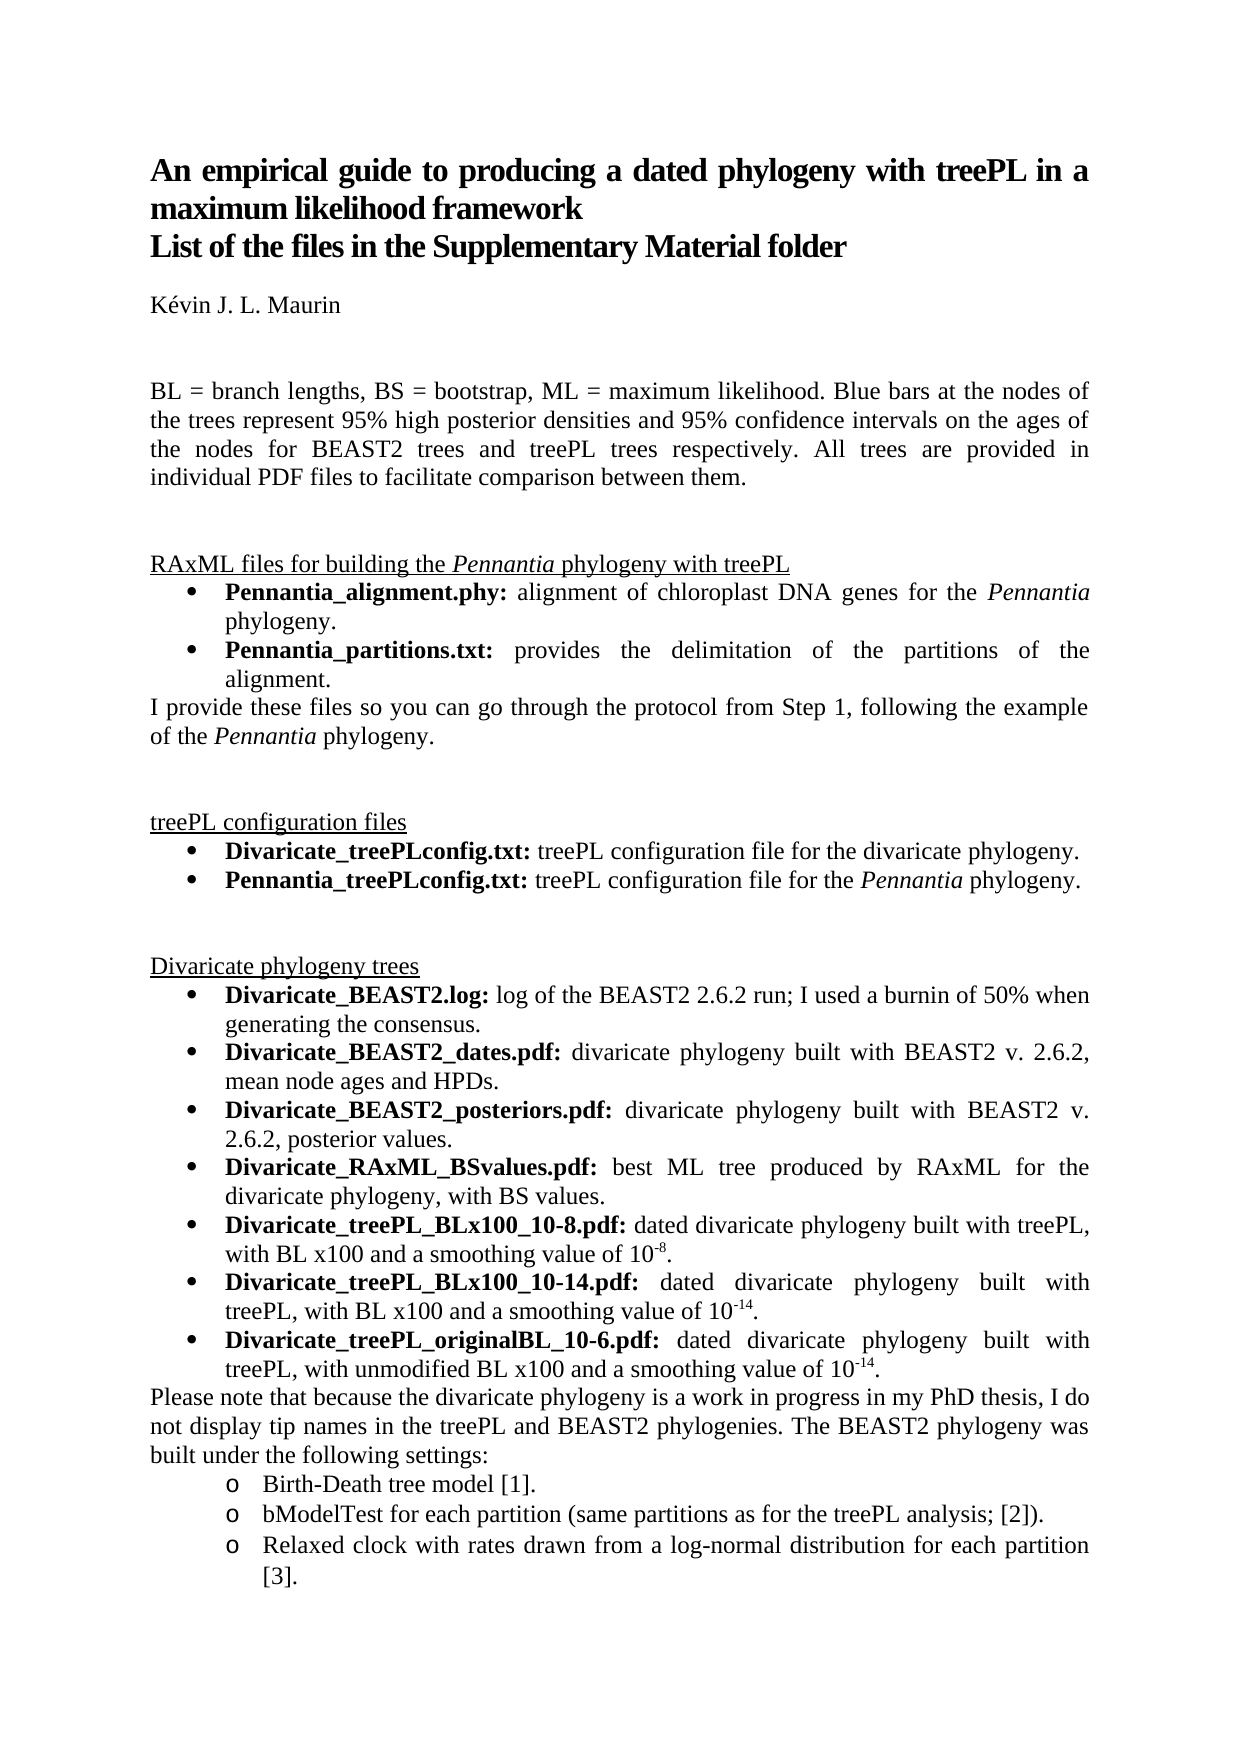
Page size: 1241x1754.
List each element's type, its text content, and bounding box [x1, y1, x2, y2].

list Birth-Death tree model [1]. [225, 1469, 1090, 1499]
text Kévin J. L. Maurin [150, 290, 1090, 319]
list Divaricate_treePL_BLx100_10-14.pdf: dated divaricate phylogeny built with treePL, with BL x100 and a smoothing value of 10-14. [187, 1267, 1090, 1325]
text Please note that because the divaricate phylogeny is a work in progress in my PhD thesis, I do not display tip names in the treePL and BEAST2 phylogenies. The BEAST2 phylogeny was built under the following settings: [150, 1382, 1090, 1469]
list Divaricate_treePL_BLx100_10-8.pdf: dated divaricate phylogeny built with treePL, with BL x100 and a smoothing value of 10-8. [187, 1210, 1090, 1267]
title List of the files in the Supplementary Material folder [150, 227, 1090, 265]
list Divaricate_treePLconfig.txt: treePL configuration file for the divaricate phylogeny. [187, 836, 1090, 865]
text BL = branch lengths, BS = bootstrap, ML = maximum likelihood. Blue bars at the nodes of the trees represent 95% high posterior densities and 95% confidence intervals on the ages of the nodes for BEAST2 trees and treePL trees respectively. All trees are provided in individual PDF files to facilitate comparison between them. [150, 376, 1090, 491]
list Divaricate_RAxML_BSvalues.pdf: best ML tree produced by RAxML for the divaricate phylogeny, with BS values. [187, 1152, 1090, 1210]
list Divaricate_BEAST2_posteriors.pdf: divaricate phylogeny built with BEAST2 v. 2.6.2, posterior values. [187, 1095, 1090, 1152]
list Pennantia_alignment.phy: alignment of chloroplast DNA genes for the Pennantia phylogeny. [187, 577, 1090, 635]
list Pennantia_treePLconfig.txt: treePL configuration file for the Pennantia phylogeny. [187, 865, 1090, 894]
list Divaricate_BEAST2.log: log of the BEAST2 2.6.2 run; I used a burnin of 50% when generating the consensus. [187, 980, 1090, 1037]
list Divaricate_treePL_originalBL_10-6.pdf: dated divaricate phylogeny built with treePL, with unmodified BL x100 and a smoothing value of 10-14. [187, 1325, 1090, 1382]
list Divaricate_BEAST2_dates.pdf: divaricate phylogeny built with BEAST2 v. 2.6.2, mean node ages and HPDs. [187, 1037, 1090, 1095]
text treePL configuration files [150, 807, 1090, 836]
list Relaxed clock with rates drawn from a log-normal distribution for each partition [3]. [225, 1530, 1090, 1590]
text I provide these files so you can go through the protocol from Step 1, following the example of the Pennantia phylogeny. [150, 692, 1090, 750]
text Divaricate phylogeny trees [150, 951, 1090, 980]
list Pennantia_partitions.txt: provides the delimitation of the partitions of the alignment. [187, 635, 1090, 692]
text RAxML files for building the Pennantia phylogeny with treePL [150, 549, 1090, 577]
title An empirical guide to producing a dated phylogeny with treePL in a maximum likelihood framework [150, 150, 1090, 227]
list bModelTest for each partition (same partitions as for the treePL analysis; [2]). [225, 1499, 1090, 1530]
